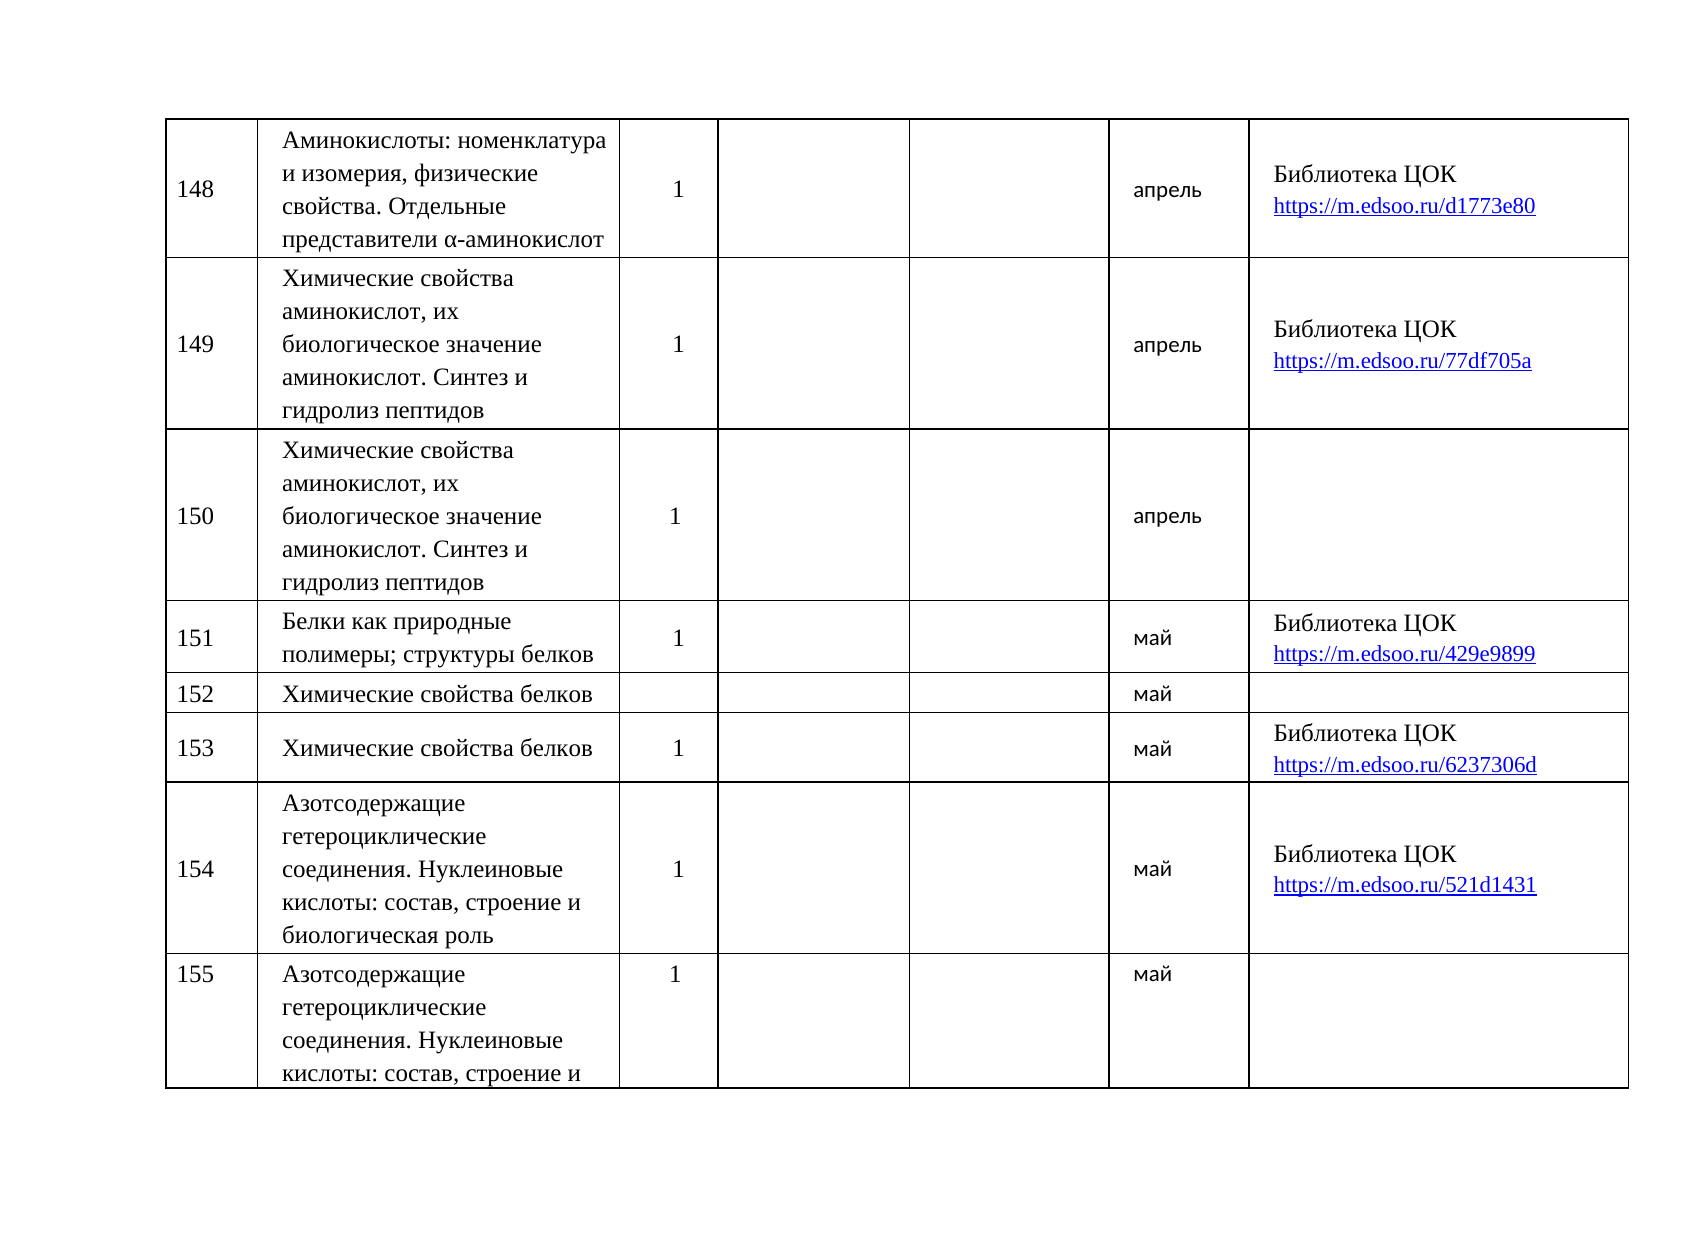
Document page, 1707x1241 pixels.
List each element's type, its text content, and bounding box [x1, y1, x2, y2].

table_cell 1 [620, 430, 717, 599]
table_cell [620, 673, 717, 712]
table_cell [910, 601, 1108, 672]
table_cell [910, 673, 1108, 712]
table_cell [910, 954, 1108, 1087]
table_cell Химические свойства аминокислот, их биологическое значение аминокислот. Синтез и гидролиз пептидов [258, 258, 619, 428]
table_cell [1250, 954, 1628, 1087]
table_cell [910, 258, 1108, 428]
table_cell апрель [1110, 120, 1248, 257]
table_cell [910, 713, 1108, 781]
table_cell 149 [167, 258, 257, 428]
table_cell Химические свойства белков [258, 673, 619, 712]
table_cell май [1110, 713, 1248, 781]
table_cell 1 [620, 954, 717, 1087]
table_cell [719, 713, 909, 781]
table_cell Библиотека ЦОК https://m.edsoo.ru/429e9899 [1250, 601, 1628, 672]
table_cell [719, 673, 909, 712]
table_cell 150 [167, 430, 257, 599]
table_cell май [1110, 673, 1248, 712]
table_cell [719, 258, 909, 428]
table_cell Белки как природные полимеры; структуры белков [258, 601, 619, 672]
table_cell 1 [620, 713, 717, 781]
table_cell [258, 954, 619, 1087]
table_cell [719, 783, 909, 953]
table_cell Библиотека ЦОК https://m.edsoo.ru/6237306d [1250, 713, 1628, 781]
table_cell 155 [167, 954, 257, 1087]
table_cell апрель [1110, 430, 1248, 599]
table_cell 153 [167, 713, 257, 781]
table_cell Химические свойства белков [258, 713, 619, 781]
table_cell 1 [620, 258, 717, 428]
table_cell 151 [167, 601, 257, 672]
table_cell [719, 601, 909, 672]
table_cell май [1110, 601, 1248, 672]
table_cell 1 [620, 120, 717, 257]
table_cell май [1110, 783, 1248, 953]
table_cell [910, 430, 1108, 599]
table_cell [719, 120, 909, 257]
table_cell Химические свойства аминокислот, их биологическое значение аминокислот. Синтез и гидролиз пептидов [258, 430, 619, 599]
table_cell [719, 954, 909, 1087]
table_cell Аминокислоты: номенклатура и изомерия, физические свойства. Отдельные представители α-аминокислот [258, 120, 619, 257]
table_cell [258, 783, 619, 953]
table_cell Библиотека ЦОК https://m.edsoo.ru/521d1431 [1250, 783, 1628, 953]
table_cell 148 [167, 120, 257, 257]
table_cell 154 [167, 783, 257, 953]
table_cell [1250, 430, 1628, 599]
table_cell апрель [1110, 258, 1248, 428]
table_cell 1 [620, 783, 717, 953]
table_cell [1250, 673, 1628, 712]
table_cell Библиотека ЦОК https://m.edsoo.ru/d1773e80 [1250, 120, 1628, 257]
table_cell [910, 783, 1108, 953]
table_cell май [1110, 954, 1248, 1087]
table_cell [910, 120, 1108, 257]
table_cell 1 [620, 601, 717, 672]
table_cell 152 [167, 673, 257, 712]
table_cell [719, 430, 909, 599]
table_cell Библиотека ЦОК https://m.edsoo.ru/77df705a [1250, 258, 1628, 428]
